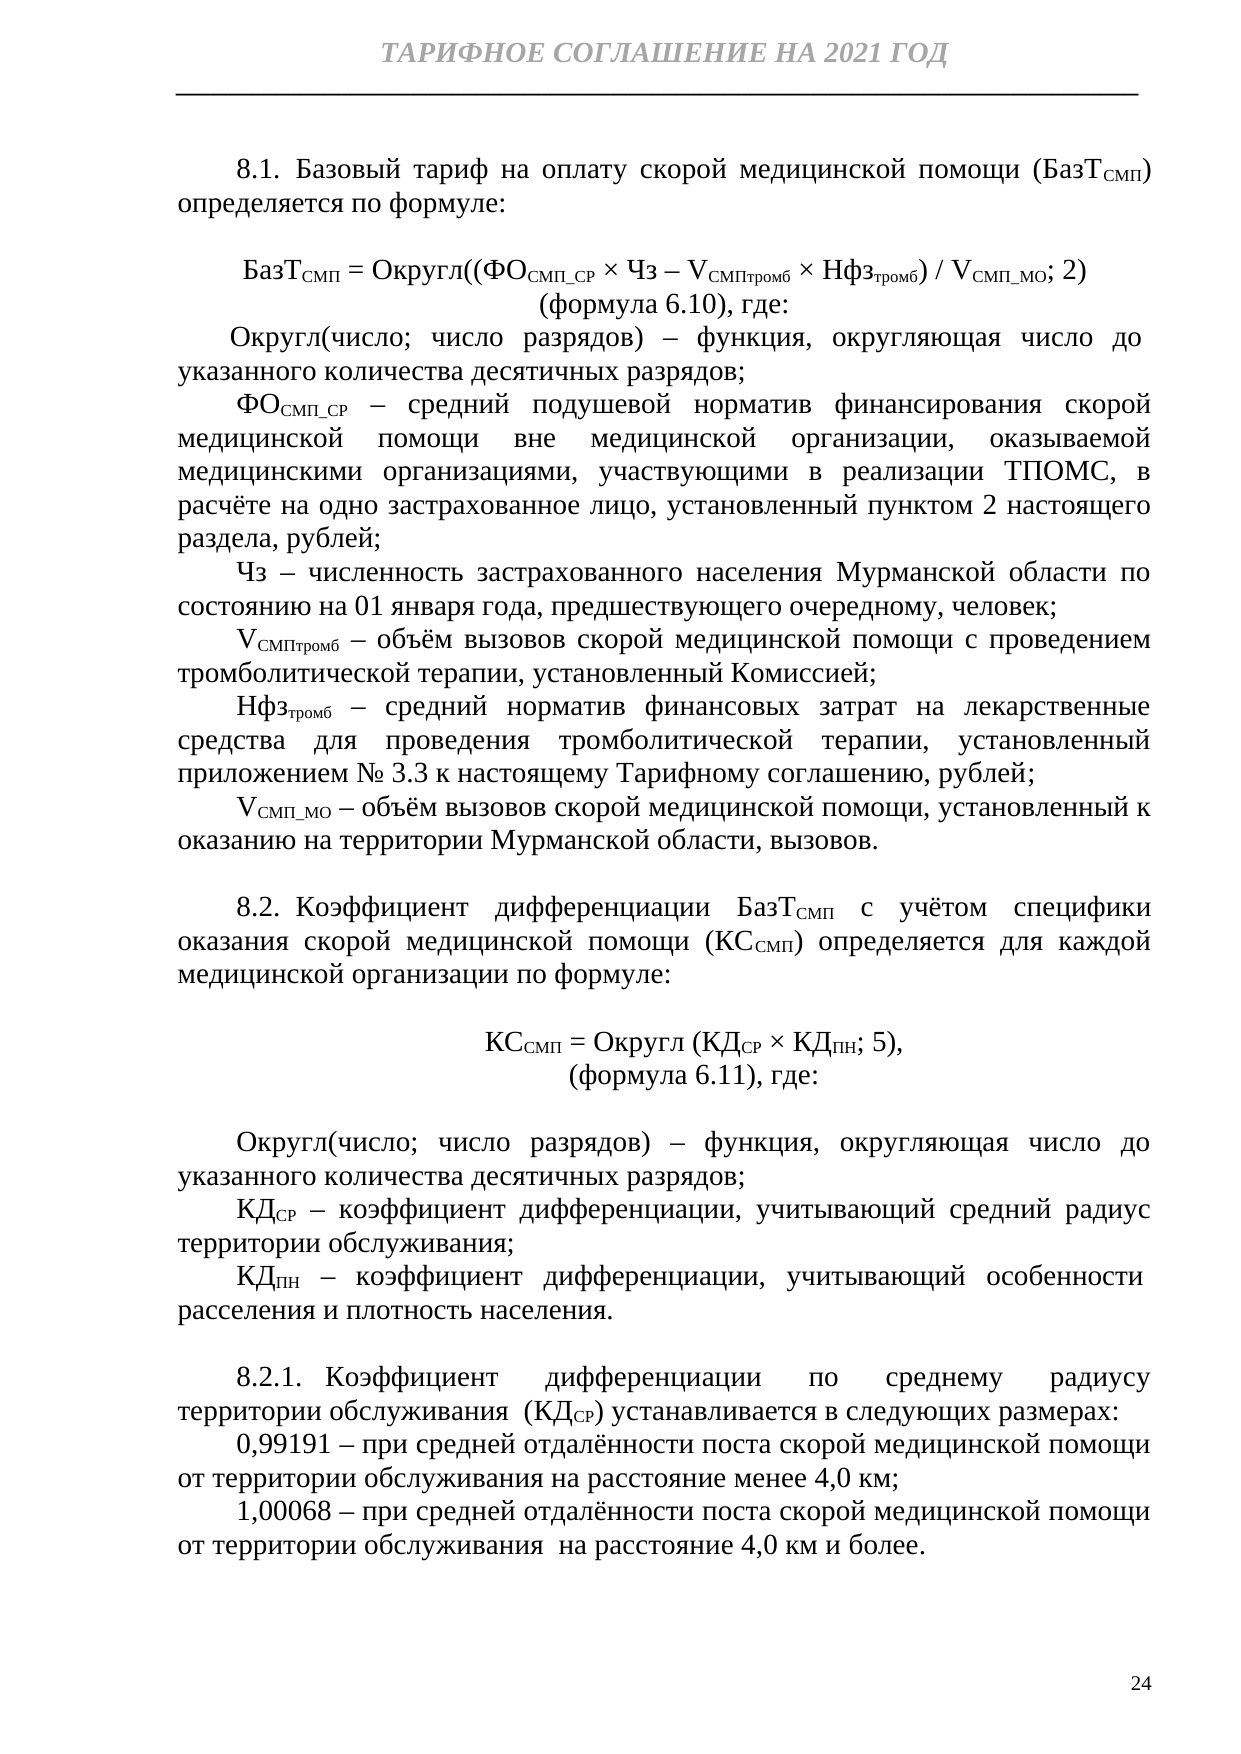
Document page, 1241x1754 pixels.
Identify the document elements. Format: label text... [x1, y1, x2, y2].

text (формула 6.10), где: [177, 286, 1152, 319]
text Нфзтромб – средний норматив финансовых затрат на лекарственные средства для проведения тромболитической терапии, установленный приложением № 3.3 к настоящему Тарифному соглашению, рублей; [177, 688, 1152, 789]
text КДСР – коэффициент дифференциации, учитывающий средний радиус территории обслуживания; [177, 1191, 1152, 1258]
list Базовый тариф на оплату скорой медицинской помощи (БазТСМП) определяется по формуле: [177, 152, 1152, 219]
list Коэффициент дифференциации БазТСМП с учётом специфики оказания скорой медицинской помощи (КССМП) определяется для каждой медицинской организации по формуле: [177, 889, 1152, 990]
text 0,99191 – при средней отдалённости поста скорой медицинской помощи от территории обслуживания на расстояние менее 4,0 км; [177, 1426, 1152, 1493]
text Округл(число; число разрядов) – функция, округляющая число до указанного количества десятичных разрядов; [177, 1124, 1152, 1191]
list Коэффициент дифференциации по среднему радиусу территории обслуживания (КДСР) устанавливается в следующих размерах: [177, 1359, 1152, 1426]
text КССМП = Округл (КДСР × КДПН; 5), [177, 1024, 1152, 1057]
text 1,00068 – при средней отдалённости поста скорой медицинской помощи от территории обслуживания на расстояние 4,0 км и более. [177, 1493, 1152, 1560]
text КДПН – коэффициент дифференциации, учитывающий особенности расселения и плотность населения. [177, 1258, 1144, 1326]
text Округл(число; число разрядов) – функция, округляющая число до указанного количества десятичных разрядов; [177, 319, 1144, 386]
text БазТСМП = Округл((ФОСМП_СР × Чз – VСМПтромб × Нфзтромб) / VСМП_МО; 2) [177, 252, 1152, 286]
text (формула 6.11), где: [177, 1057, 1152, 1091]
text Чз – численность застрахованного населения Мурманской области по состоянию на 01 января года, предшествующего очередному, человек; [177, 554, 1152, 621]
list ФОСМП_СР – средний подушевой норматив финансирования скорой медицинской помощи вне медицинской организации, оказываемой медицинскими организациями, участвующими в реализации ТПОМС, в расчёте на одно застрахованное лицо, установленный пунктом 2 настоящего раздела, рублей; [177, 386, 1152, 554]
text VСМП_МО – объём вызовов скорой медицинской помощи, установленный к оказанию на территории Мурманской области, вызовов. [177, 789, 1152, 856]
text VСМПтромб – объём вызовов скорой медицинской помощи с проведением тромболитической терапии, установленный Комиссией; [177, 621, 1152, 688]
